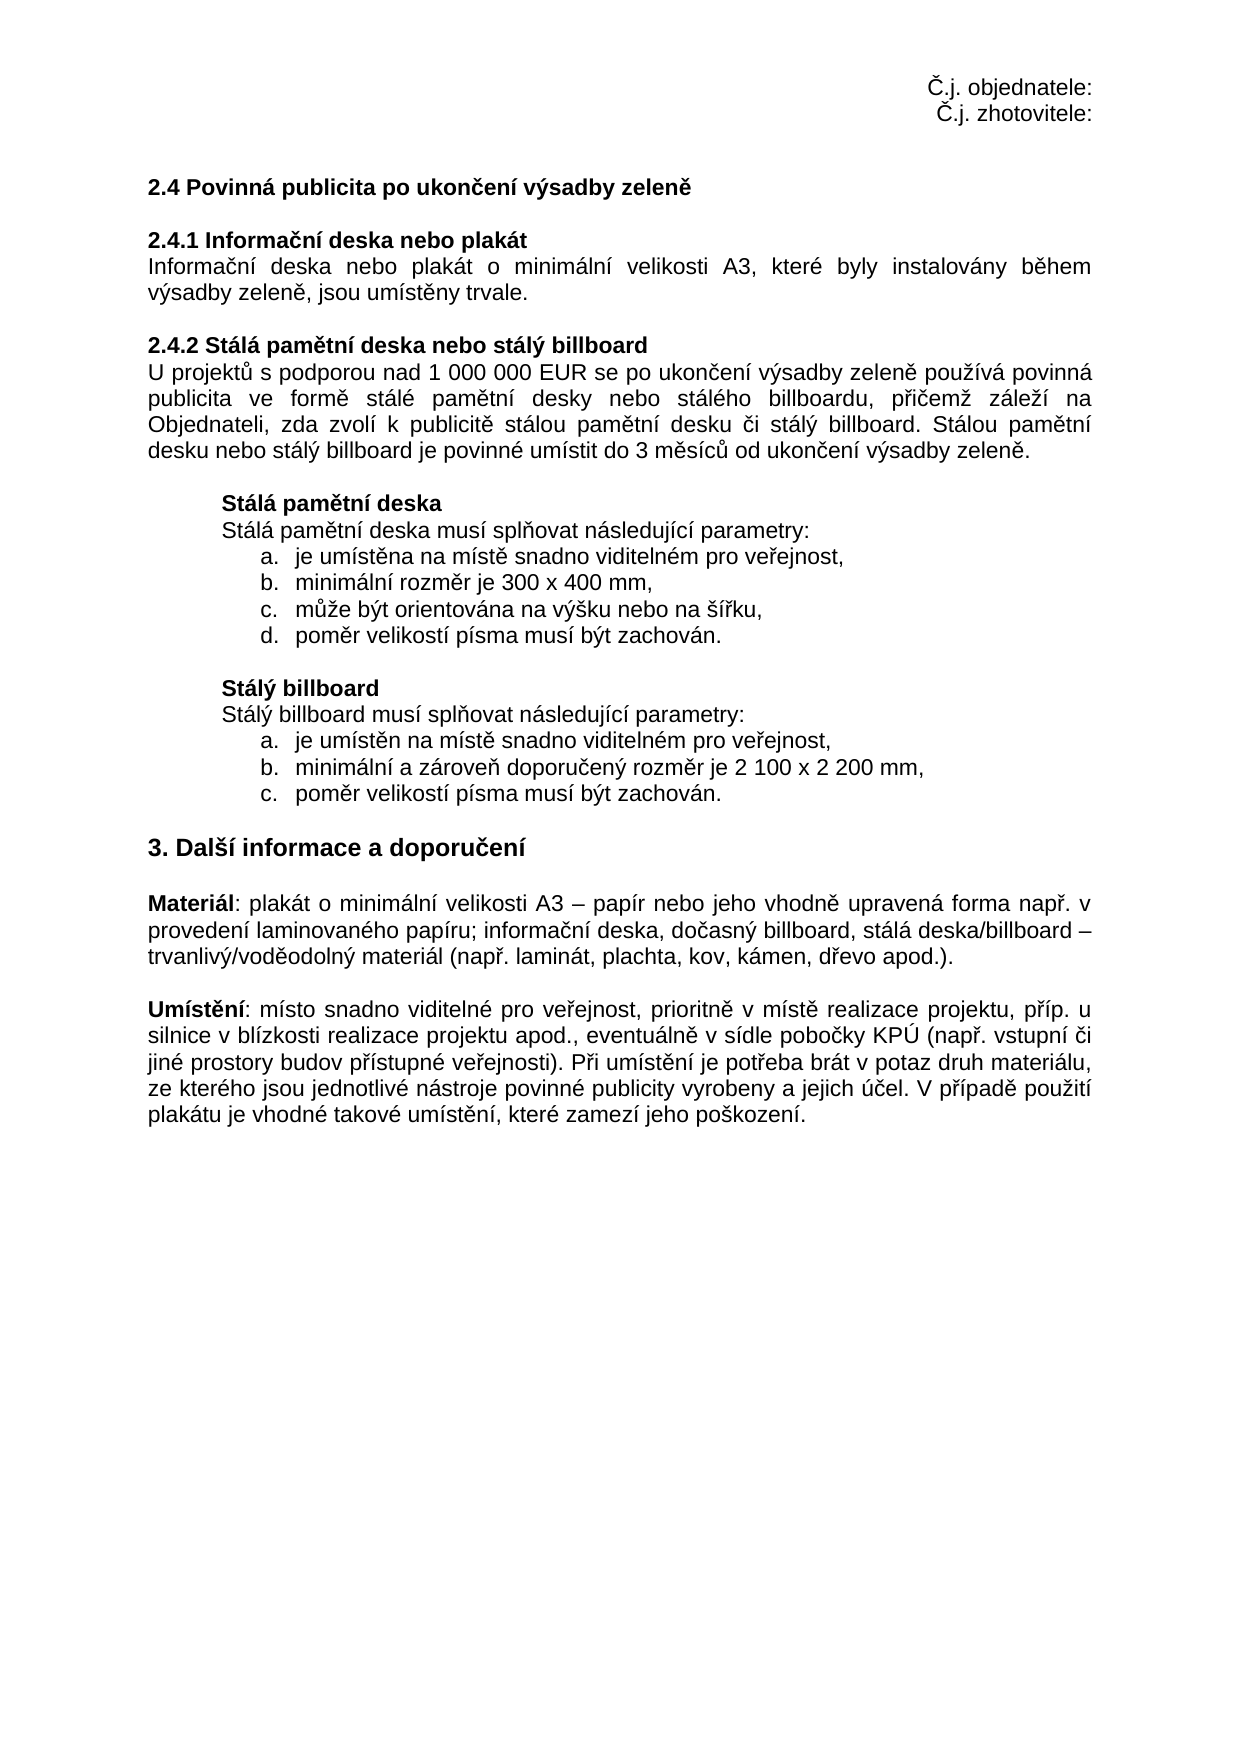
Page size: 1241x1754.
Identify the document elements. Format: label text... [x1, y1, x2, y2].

text Informační deska nebo plakát o minimální velikosti A3, které byly instalovány během výsadby zeleně, jsou umístěny trvale. [148, 253, 1093, 306]
list je umístěna na místě snadno viditelném pro veřejnost, [260, 543, 1093, 569]
list může být orientována na výšku nebo na šířku, [260, 596, 1093, 622]
text Materiál: plakát o minimální velikosti A3 – papír nebo jeho vhodně upravená forma např. v provedení laminovaného papíru; informační deska, dočasný billboard, stálá deska/billboard – trvanlivý/voděodolný materiál (např. laminát, plachta, kov, kámen, dřevo apod.). [148, 890, 1093, 969]
text Stálý billboard musí splňovat následující parametry: [148, 701, 1093, 727]
text 3. Další informace a doporučení [148, 833, 1093, 862]
text U projektů s podporou nad 1 000 000 EUR se po ukončení výsadby zeleně používá povinná publicita ve formě stálé pamětní desky nebo stálého billboardu, přičemž záleží na Objednateli, zda zvolí k publicitě stálou pamětní desku či stálý billboard. Stálou pamětní desku nebo stálý billboard je povinné umístit do 3 měsíců od ukončení výsadby zeleně. [148, 358, 1093, 464]
list minimální rozměr je 300 x 400 mm, [260, 569, 1093, 596]
text Stálá pamětní deska [148, 490, 1093, 517]
text 2.4.1 Informační deska nebo plakát [148, 227, 1093, 253]
list minimální a zároveň doporučený rozměr je 2 100 x 2 200 mm, [260, 754, 1093, 780]
list poměr velikostí písma musí být zachován. [260, 622, 1093, 648]
text 2.4.2 Stálá pamětní deska nebo stálý billboard [148, 332, 1093, 358]
text Stálý billboard [148, 675, 1093, 701]
list je umístěn na místě snadno viditelném pro veřejnost, [260, 727, 1093, 754]
text Stálá pamětní deska musí splňovat následující parametry: [148, 517, 1093, 543]
list poměr velikostí písma musí být zachován. [260, 780, 1093, 806]
text 2.4 Povinná publicita po ukončení výsadby zeleně [148, 174, 1093, 200]
text Umístění: místo snadno viditelné pro veřejnost, prioritně v místě realizace projektu, příp. u silnice v blízkosti realizace projektu apod., eventuálně v sídle pobočky KPÚ (např. vstupní či jiné prostory budov přístupné veřejnosti). Při umístění je potřeba brát v potaz druh materiálu, ze kterého jsou jednotlivé nástroje povinné publicity vyrobeny a jejich účel. V případě použití plakátu je vhodné takové umístění, které zamezí jeho poškození. [148, 996, 1093, 1127]
